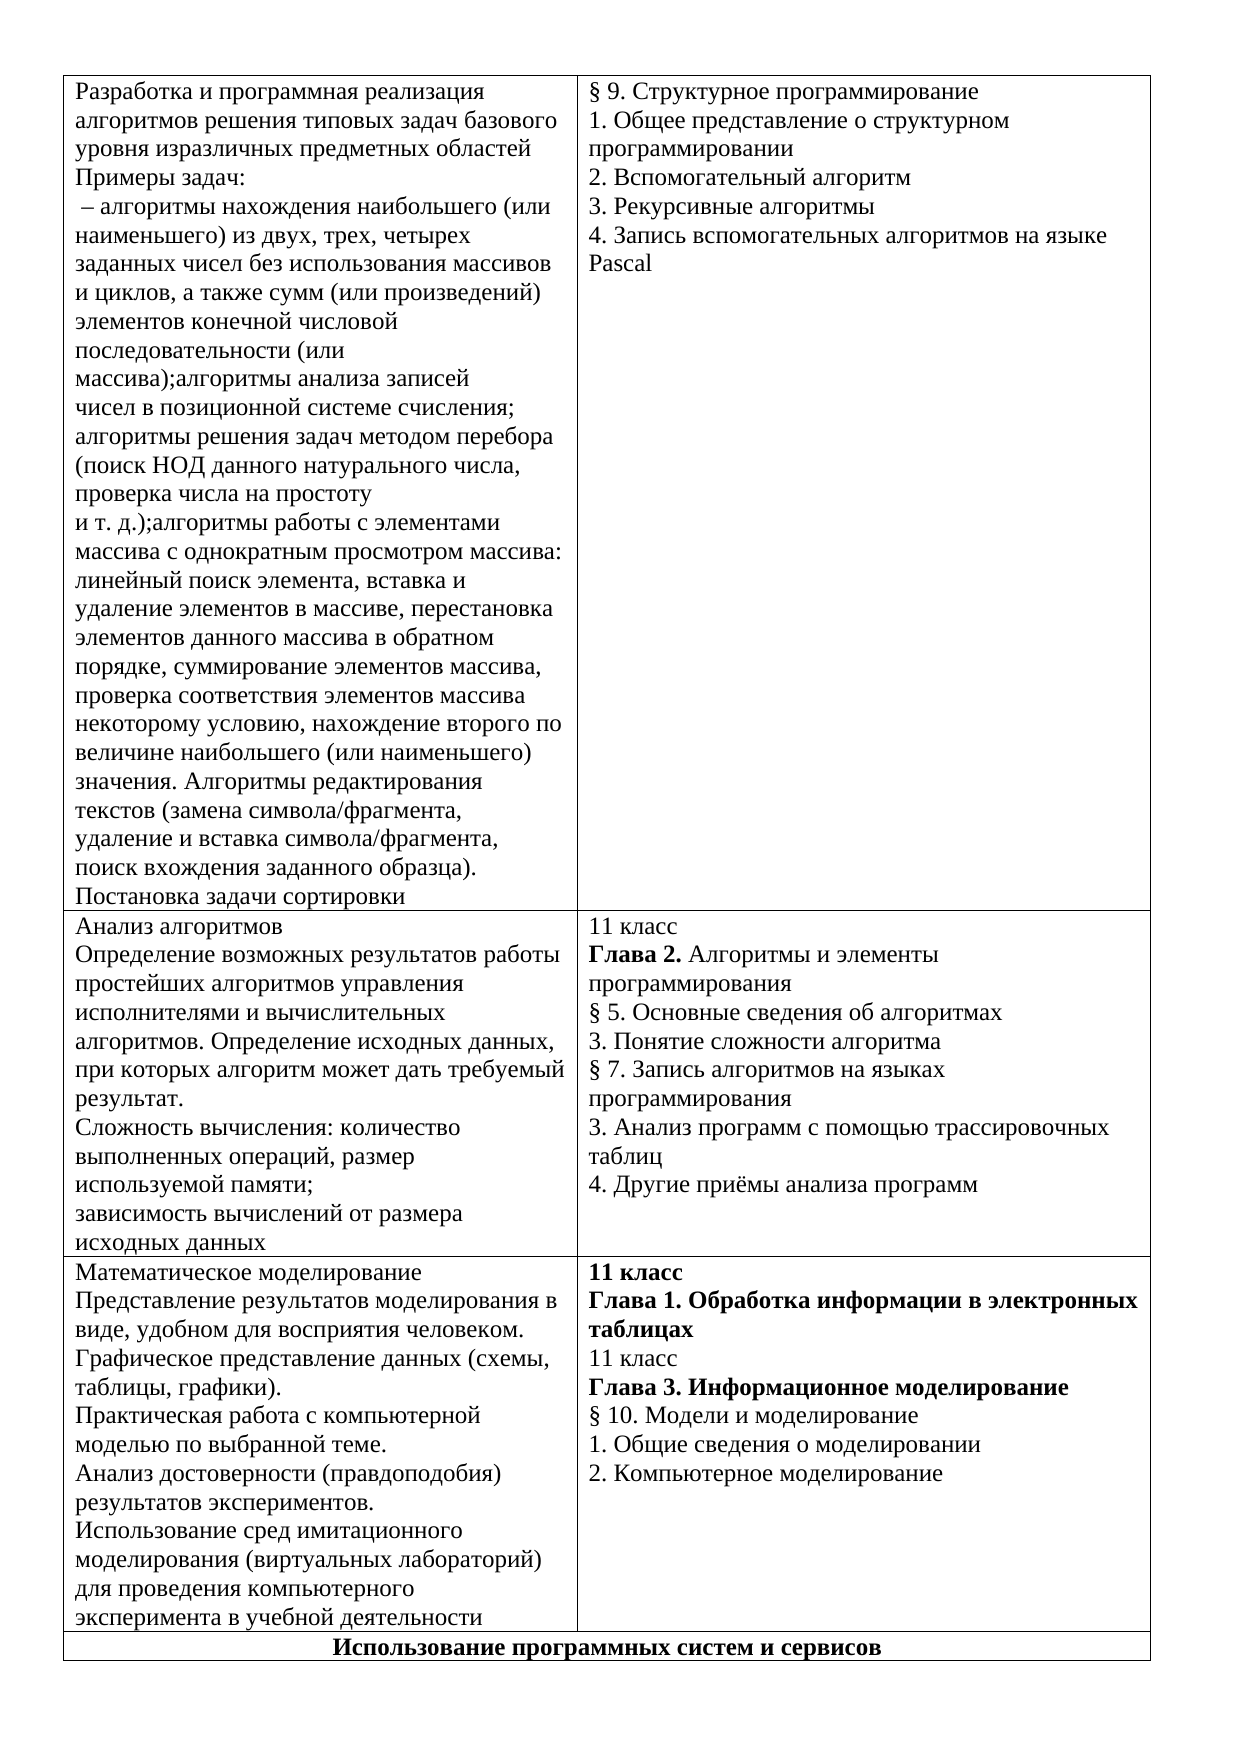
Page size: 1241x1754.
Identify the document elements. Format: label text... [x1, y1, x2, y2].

table_cell Математическое моделирование Представление результатов моделирования в виде, удобном для восприятия человеком. Графическое представление данных (схемы, таблицы, графики). Практическая работа с компьютерной моделью по выбранной теме. Анализ достоверности (правдоподобия) результатов экспериментов. Использование сред имитационного моделирования (виртуальных лабораторий) для проведения компьютерного эксперимента в учебной деятельности [64, 1257, 577, 1631]
table_cell Использование программных систем и сервисов [64, 1632, 1150, 1660]
table_cell 11 класс Глава 1. Обработка информации в электронных таблицах 11 класс Глава 3. Информационное моделирование § 10. Модели и моделирование 1. Общие сведения о моделировании 2. Компьютерное моделирование [578, 1257, 1150, 1631]
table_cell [64, 76, 577, 910]
table_cell 11 класс Глава 2. Алгоритмы и элементы программирования § 5. Основные сведения об алгоритмах 3. Понятие сложности алгоритма § 7. Запись алгоритмов на языках программирования 3. Анализ программ с помощью трассировочных таблиц 4. Другие приёмы анализа программ [578, 911, 1150, 1256]
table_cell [578, 76, 1150, 910]
table_cell Анализ алгоритмов Определение возможных результатов работы простейших алгоритмов управления исполнителями и вычислительных алгоритмов. Определение исходных данных, при которых алгоритм может дать требуемый результат. Сложность вычисления: количество выполненных операций, размер используемой памяти; зависимость вычислений от размера исходных данных [64, 911, 577, 1256]
